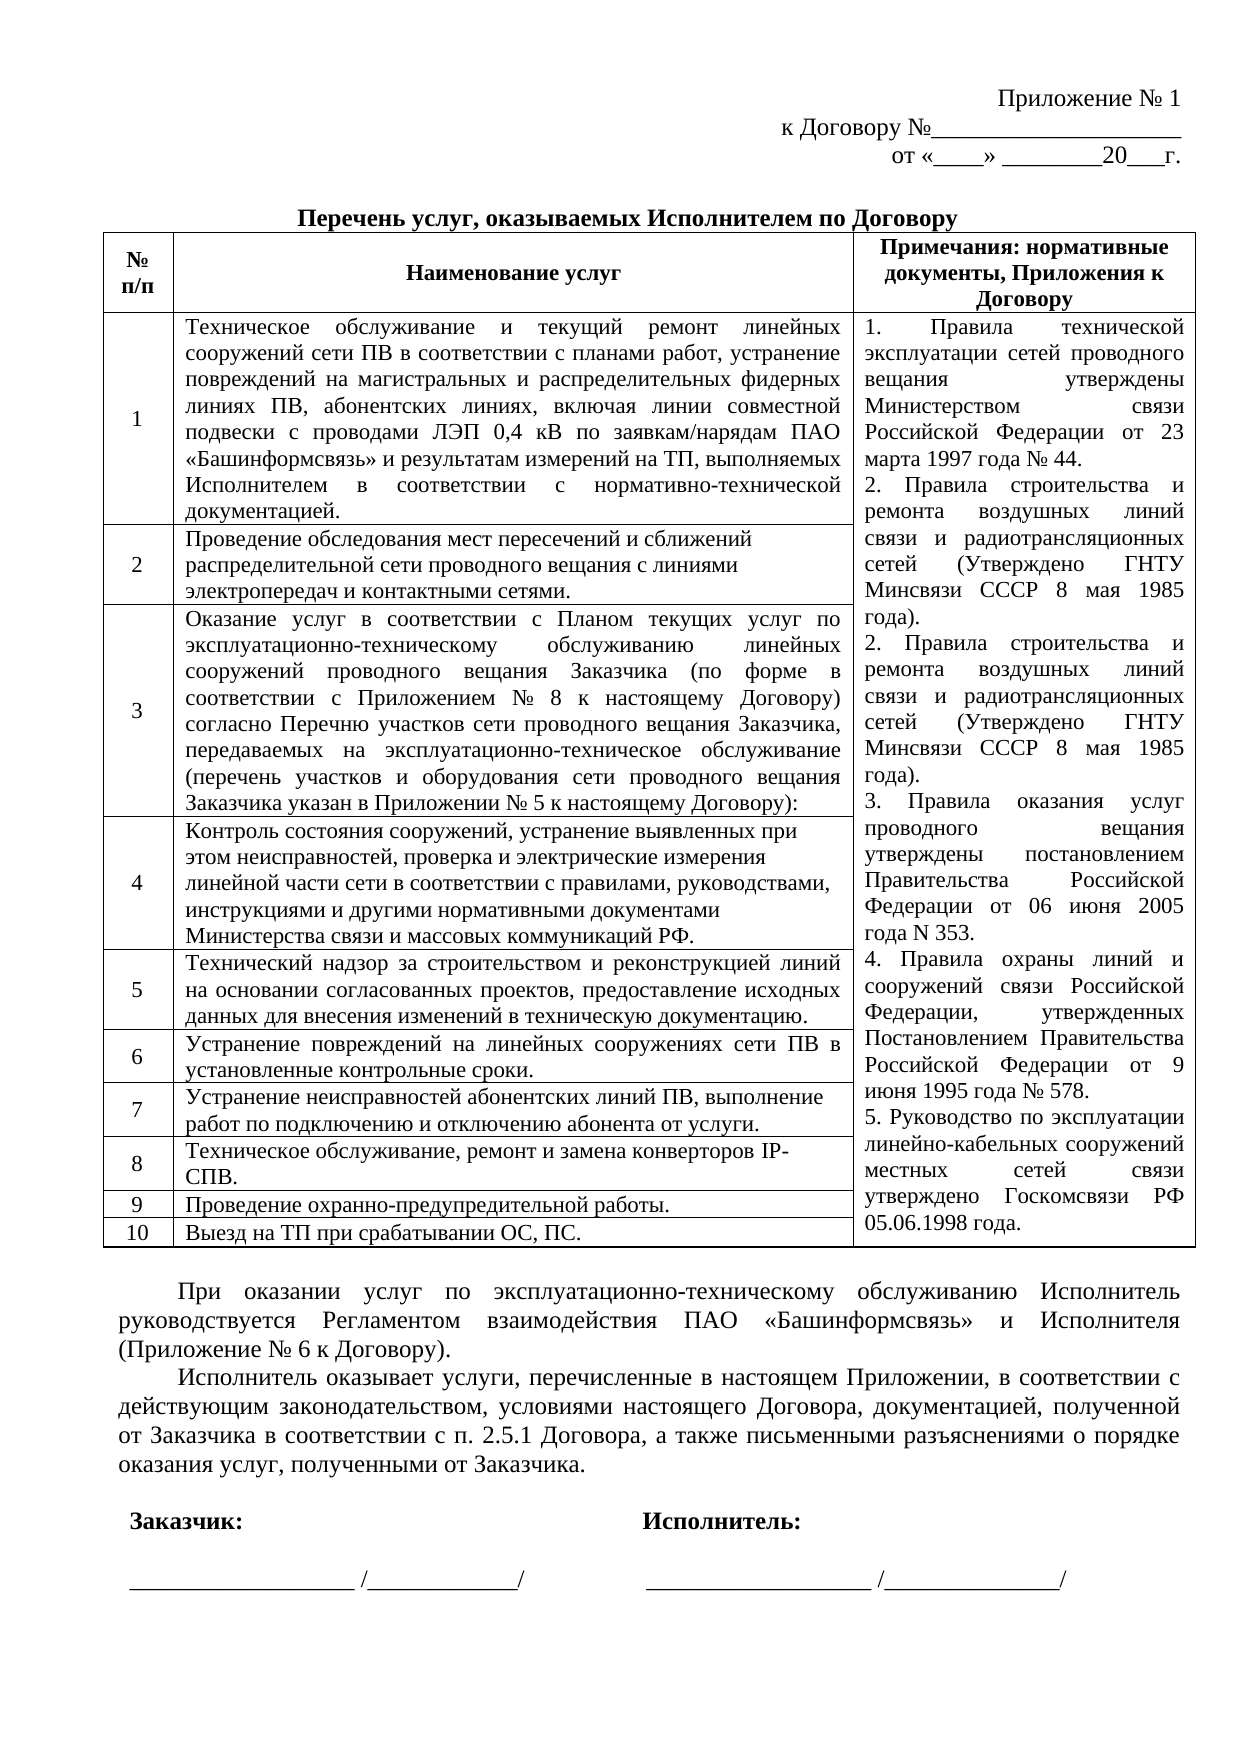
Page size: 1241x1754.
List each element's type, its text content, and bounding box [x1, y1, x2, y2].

table_cell Техническое обслуживание, ремонт и замена конверторов IP-СПВ. [174, 1137, 853, 1190]
table_cell 5 [104, 950, 173, 1028]
text к Договору №____________________ [118, 112, 1181, 141]
table_cell 3 [104, 605, 173, 816]
table_cell Проведение охранно-предупредительной работы. [174, 1191, 853, 1217]
table_cell 10 [104, 1218, 173, 1246]
table_cell Выезд на ТП при срабатывании ОС, ПС. [174, 1218, 853, 1246]
table_cell 1 [104, 313, 173, 524]
table_header Примечания: нормативные документы, Приложения к Договору [854, 233, 1195, 312]
table_cell Оказание услуг в соответствии с Планом текущих услуг по эксплуатационно-техническому обслуживанию линейных сооружений проводного вещания Заказчика (по форме в соответствии с Приложением № 8 к настоящему Договору) согласно Перечню участков сети проводного вещания Заказчика, передаваемых на эксплуатационно-техническое обслуживание (перечень участков и оборудования сети проводного вещания Заказчика указан в Приложении № 5 к настоящему Договору): [174, 605, 853, 816]
table_cell Устранение неисправностей абонентских линий ПВ, выполнение работ по подключению и отключению абонента от услуги. [174, 1083, 853, 1136]
table_cell 4 [104, 817, 173, 948]
table_cell 8 [104, 1137, 173, 1190]
table_cell Устранение повреждений на линейных сооружениях сети ПВ в установленные контрольные сроки. [174, 1030, 853, 1082]
text от «____» ________20___г. [118, 141, 1181, 169]
table_cell 9 [104, 1191, 173, 1217]
text Приложение № 1 [118, 83, 1181, 112]
table_cell Техническое обслуживание и текущий ремонт линейных сооружений сети ПВ в соответствии с планами работ, устранение повреждений на магистральных и распределительных фидерных линиях ПВ, абонентских линиях, включая линии совместной подвески с проводами ЛЭП 0,4 кВ по заявкам/нарядам ПАО «Башинформсвязь» и результатам измерений на ТП, выполняемых Исполнителем в соответствии с нормативно-технической документацией. [174, 313, 853, 524]
table_header Исполнитель: __________________ /______________/ [631, 1478, 1144, 1592]
text При оказании услуг по эксплуатационно-техническому обслуживанию Исполнитель руководствуется Регламентом взаимодействия ПАО «Башинформсвязь» и Исполнителя (Приложение № 6 к Договору). [118, 1276, 1181, 1362]
table_cell Технический надзор за строительством и реконструкцией линий на основании согласованных проектов, предоставление исходных данных для внесения изменений в техническую документацию. [174, 950, 853, 1028]
table_cell 6 [104, 1030, 173, 1082]
table_header № п/п [104, 233, 173, 312]
table_header Заказчик: __________________ /____________/ [118, 1478, 631, 1592]
table_cell 2 [104, 525, 173, 604]
table_cell Контроль состояния сооружений, устранение выявленных при этом неисправностей, проверка и электрические измерения линейной части сети в соответствии с правилами, руководствами, инструкциями и другими нормативными документами Министерства связи и массовых коммуникаций РФ. [174, 817, 853, 948]
table_cell Проведение обследования мест пересечений и сближений распределительной сети проводного вещания с линиями электропередач и контактными сетями. [174, 525, 853, 604]
text Исполнитель оказывает услуги, перечисленные в настоящем Приложении, в соответствии с действующим законодательством, условиями настоящего Договора, документацией, полученной от Заказчика в соответствии с п. 2.5.1 Договора, а также письменными разъяснениями о порядке оказания услуг, полученными от Заказчика. [118, 1362, 1181, 1477]
table_header Наименование услуг [174, 233, 853, 312]
text Перечень услуг, оказываемых Исполнителем по Договору [118, 203, 1137, 232]
table_cell 7 [104, 1083, 173, 1136]
table_cell 1. Правила технической эксплуатации сетей проводного вещания утверждены Министерством связи Российской Федерации от 23 марта 1997 года № 44. 2. Правила строительства и ремонта воздушных линий связи и радиотрансляционных сетей (Утверждено ГНТУ Минсвязи СССР 8 мая 1985 года). 2. Правила строительства и ремонта воздушных линий связи и радиотрансляционных сетей (Утверждено ГНТУ Минсвязи СССР 8 мая 1985 года). 3. Правила оказания услуг проводного вещания утверждены постановлением Правительства Российской Федерации от 06 июня 2005 года N 353. 4. Правила охраны линий и сооружений связи Российской Федерации, утвержденных Постановлением Правительства Российской Федерации от 9 июня 1995 года № 578. 5. Руководство по эксплуатации линейно-кабельных сооружений местных сетей связи утверждено Госкомсвязи РФ 05.06.1998 года. [854, 313, 1195, 1246]
